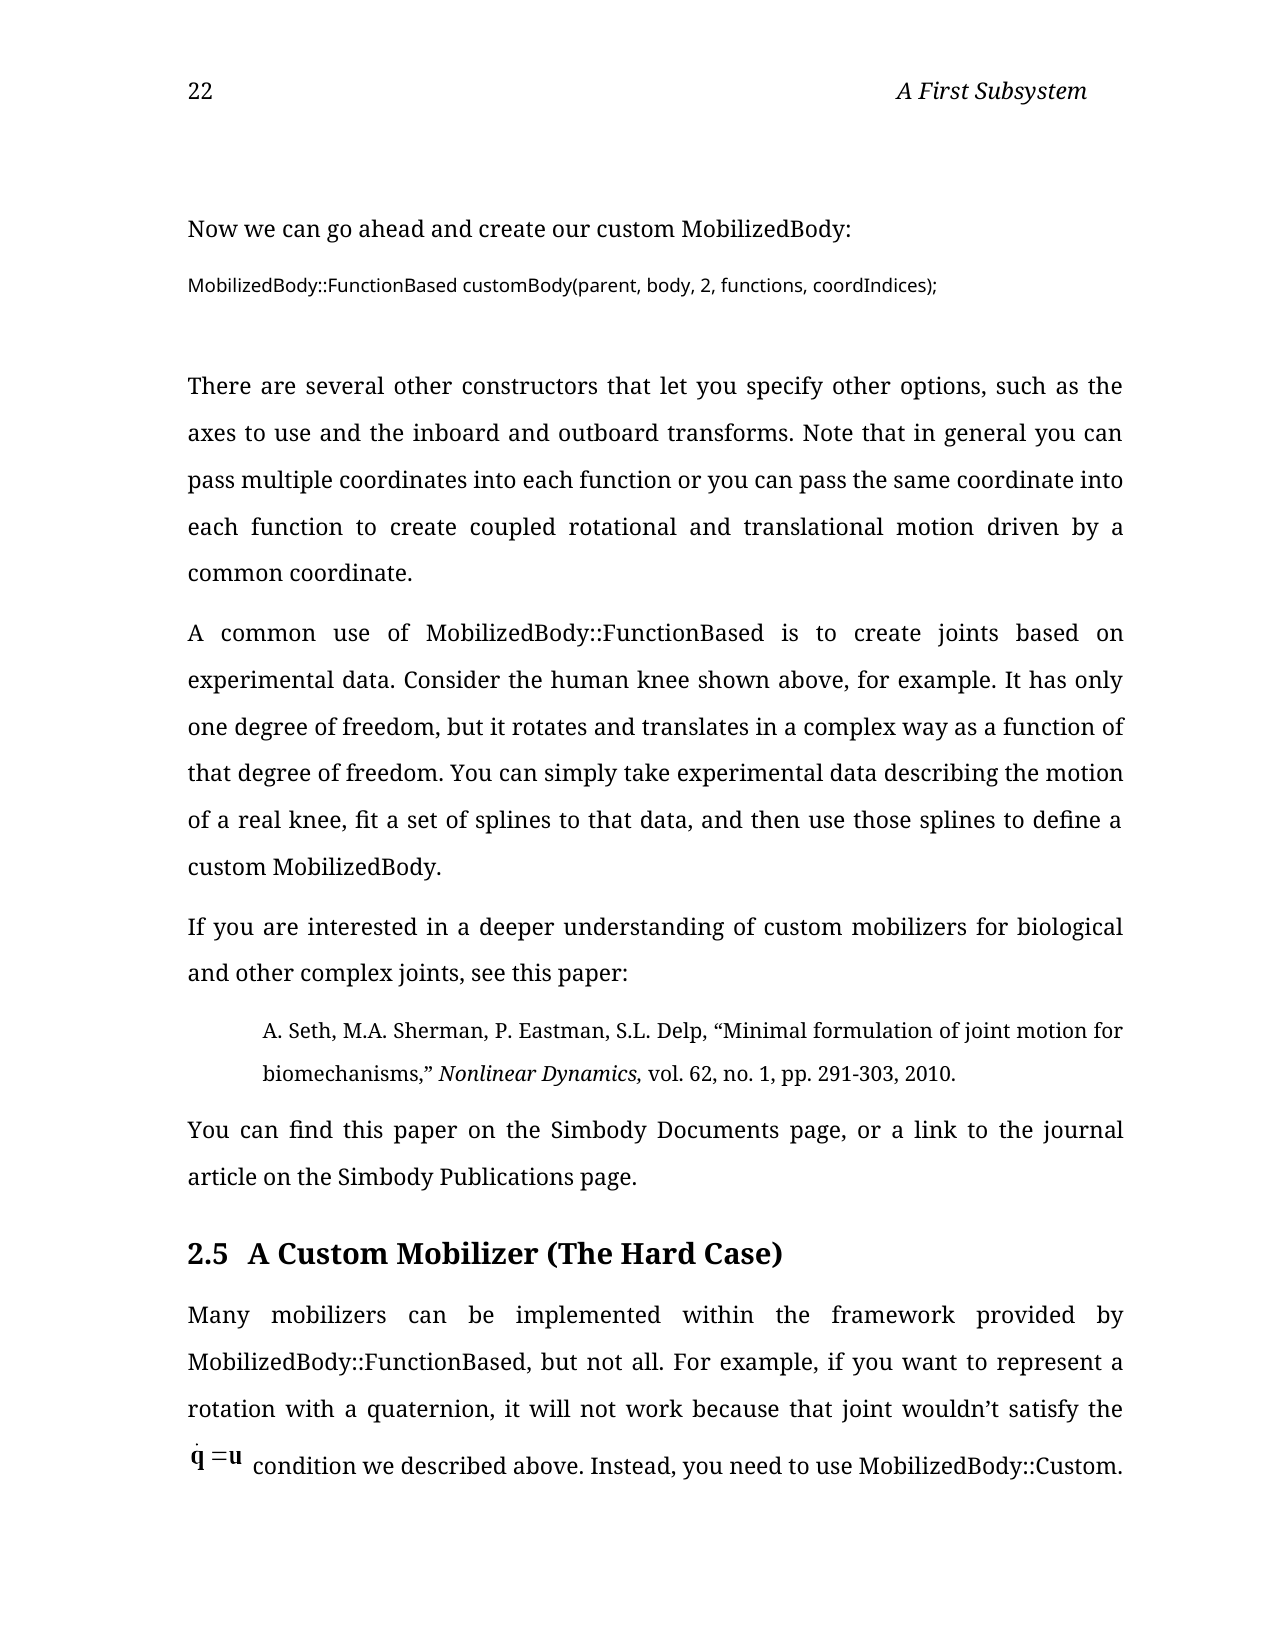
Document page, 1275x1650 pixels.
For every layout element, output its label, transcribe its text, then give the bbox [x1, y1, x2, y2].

text Now we can go ahead and create our custom MobilizedBody: [187, 213, 1125, 244]
text A. Seth, M.A. Sherman, P. Eastman, S.L. Delp, “Minimal formulation of joint motion for biomechanisms,” Nonlinear Dynamics, vol. 62, no. 1, pp. 291-303, 2010. [262, 1017, 1125, 1088]
text MobilizedBody::FunctionBased customBody(parent, body, 2, functions, coordIndices); [187, 272, 1125, 298]
text There are several other constructors that let you specify other options, such as the axes to use and the inboard and outboard transforms. Note that in general you can pass multiple coordinates into each function or you can pass the same coordinate into each function to create coupled rotational and translational motion driven by a common coordinate. [187, 370, 1125, 588]
text A common use of MobilizedBody::FunctionBased is to create joints based on experimental data. Consider the human knee shown above, for example. It has only one degree of freedom, but it rotates and translates in a complex way as a function of that degree of freedom. You can simply take experimental data describing the motion of a real knee, fit a set of splines to that data, and then use those splines to define a custom MobilizedBody. [187, 617, 1125, 882]
text If you are interested in a deeper understanding of custom mobilizers for biological and other complex joints, see this paper: [187, 910, 1125, 988]
text You can find this paper on the Simbody Documents page, or a link to the journal article on the Simbody Publications page. [187, 1114, 1125, 1192]
text Many mobilizers can be implemented within the framework provided by MobilizedBody::FunctionBased, but not all. For example, if you want to represent a rotation with a quaternion, it will not work because that joint wouldn’t satisfy the condition we described above. Instead, you need to use MobilizedBody::Custom. [187, 1299, 1125, 1481]
subtitle A Custom Mobilizer (The Hard Case) [187, 1233, 1125, 1273]
